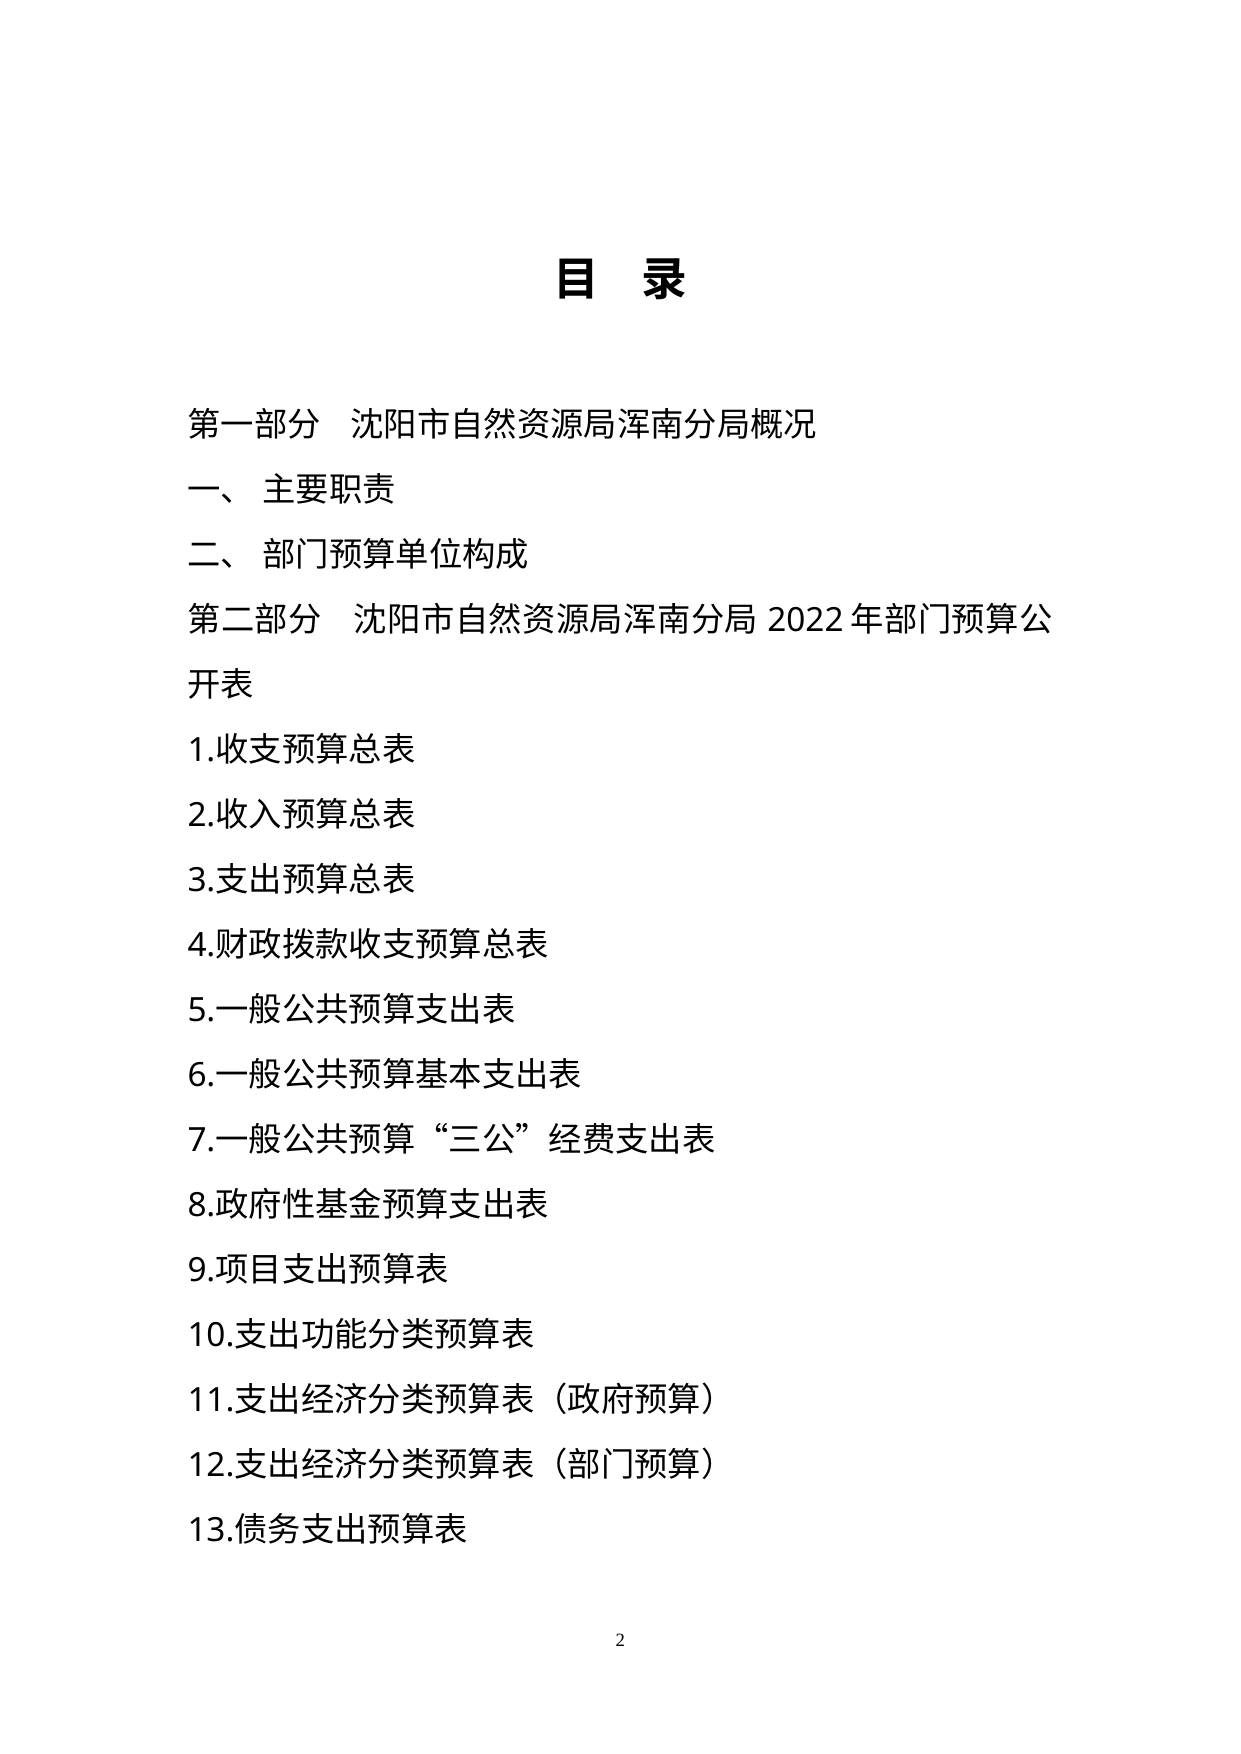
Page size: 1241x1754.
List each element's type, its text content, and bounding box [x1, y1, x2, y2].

text 2.收入预算总表 [187, 779, 1053, 844]
text 目 录 [187, 227, 1053, 324]
text 5.一般公共预算支出表 [187, 974, 1053, 1039]
text 6.一般公共预算基本支出表 [187, 1039, 1053, 1104]
list 部门预算单位构成 [187, 519, 1053, 584]
text 3.支出预算总表 [187, 844, 1053, 909]
list 主要职责 [187, 454, 1053, 519]
text 第二部分 沈阳市自然资源局浑南分局2022年部门预算公开表 [187, 584, 1053, 714]
text 12.支出经济分类预算表（部门预算） [187, 1429, 1053, 1494]
text 4.财政拨款收支预算总表 [187, 909, 1053, 974]
text 8.政府性基金预算支出表 [187, 1169, 1053, 1234]
text 第一部分 沈阳市自然资源局浑南分局概况 [187, 389, 1053, 454]
text 13.债务支出预算表 [187, 1494, 1053, 1559]
text 10.支出功能分类预算表 [187, 1299, 1053, 1364]
text 11.支出经济分类预算表（政府预算） [187, 1364, 1053, 1429]
text 9.项目支出预算表 [187, 1234, 1053, 1299]
text 1.收支预算总表 [187, 714, 1053, 779]
text 7.一般公共预算“三公”经费支出表 [187, 1104, 1053, 1169]
